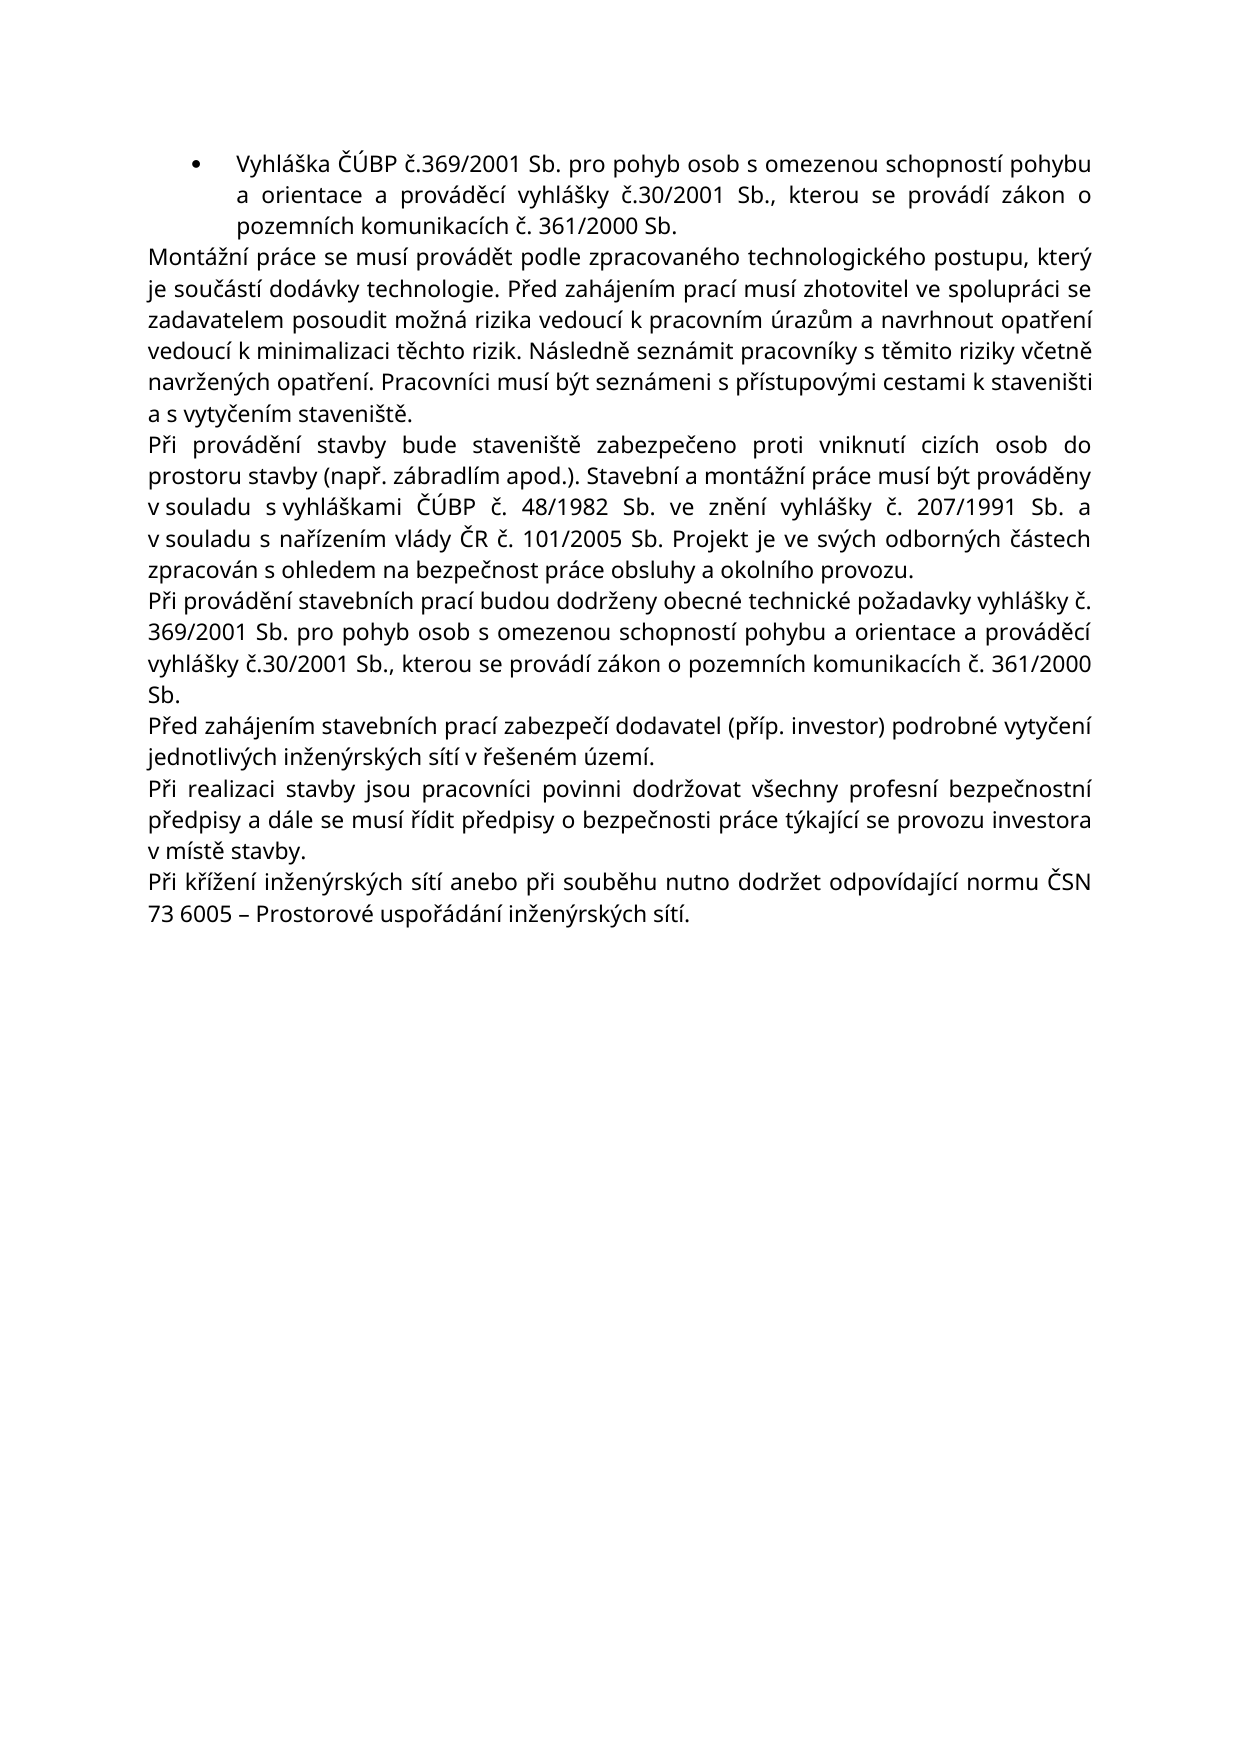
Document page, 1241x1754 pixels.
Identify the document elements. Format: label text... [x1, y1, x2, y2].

text Před zahájením stavebních prací zabezpečí dodavatel (příp. investor) podrobné vytyčení jednotlivých inženýrských sítí v řešeném území. [148, 710, 1093, 773]
list Vyhláška ČÚBP č.369/2001 Sb. pro pohyb osob s omezenou schopností pohybu a orientace a prováděcí vyhlášky č.30/2001 Sb., kterou se provádí zákon o pozemních komunikacích č. 361/2000 Sb. [192, 148, 1093, 241]
text Při křížení inženýrských sítí anebo při souběhu nutno dodržet odpovídající normu ČSN – Prostorové uspořádání inženýrských sítí. [148, 866, 1093, 929]
text Při provádění stavebních prací budou dodrženy obecné technické požadavky vyhlášky č. 369/2001 Sb. pro pohyb osob s omezenou schopností pohybu a orientace a prováděcí vyhlášky č.30/2001 Sb., kterou se provádí zákon o pozemních komunikacích č. 361/2000 Sb. [148, 585, 1093, 710]
text Montážní práce se musí provádět podle zpracovaného technologického postupu, který je součástí dodávky technologie. Před zahájením prací musí zhotovitel ve spolupráci se zadavatelem posoudit možná rizika vedoucí k pracovním úrazům a navrhnout opatření vedoucí k minimalizaci těchto rizik. Následně seznámit pracovníky s těmito riziky včetně navržených opatření. Pracovníci musí být seznámeni s přístupovými cestami k staveništi a s vytyčením staveniště. [148, 241, 1093, 429]
text Při realizaci stavby jsou pracovníci povinni dodržovat všechny profesní bezpečnostní předpisy a dále se musí řídit předpisy o bezpečnosti práce týkající se provozu investora v místě stavby. [148, 773, 1093, 866]
text Při provádění stavby bude staveniště zabezpečeno proti vniknutí cizích osob do prostoru stavby (např. zábradlím apod.). Stavební a montážní práce musí být prováděny v souladu s vyhláškami ČÚBP č. 48/1982 Sb. ve znění vyhlášky č. 207/1991 Sb. a v souladu s nařízením vlády ČR č. 101/2005 Sb. Projekt je ve svých odborných částech zpracován s ohledem na bezpečnost práce obsluhy a okolního provozu. [148, 429, 1093, 585]
